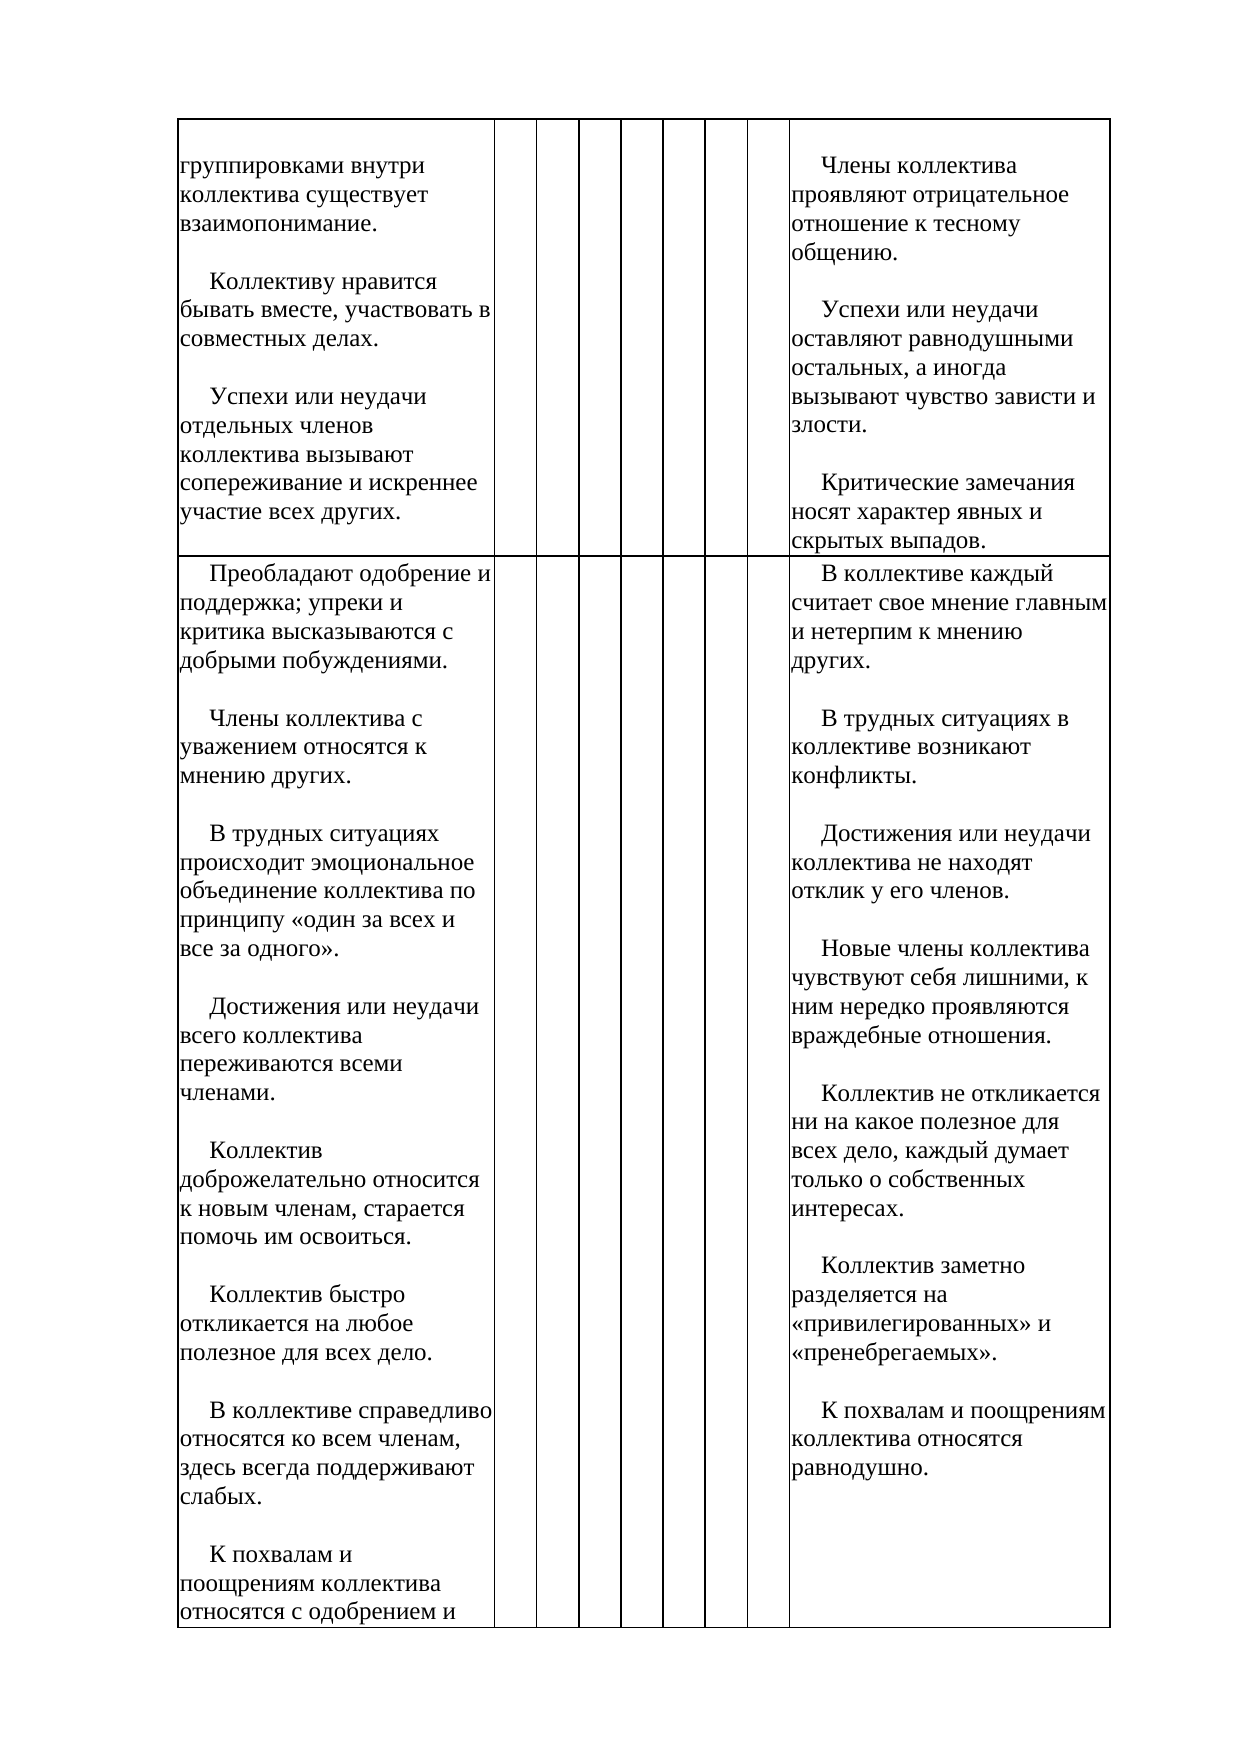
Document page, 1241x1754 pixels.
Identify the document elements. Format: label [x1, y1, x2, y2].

table_cell [495, 557, 536, 1627]
table_cell [580, 120, 620, 555]
table_cell [664, 557, 704, 1627]
table_cell [495, 120, 536, 555]
table_cell [580, 557, 620, 1627]
table_cell [748, 120, 789, 555]
table_cell [179, 120, 494, 555]
table_cell [790, 120, 1109, 555]
table_cell [537, 557, 578, 1627]
table_cell [664, 120, 704, 555]
table_cell [790, 557, 1109, 1627]
table_cell [537, 120, 578, 555]
table_cell [179, 557, 494, 1627]
table_cell [748, 557, 789, 1627]
table_cell [706, 557, 747, 1627]
table_cell [706, 120, 747, 555]
table_cell [622, 557, 662, 1627]
table_cell [622, 120, 662, 555]
